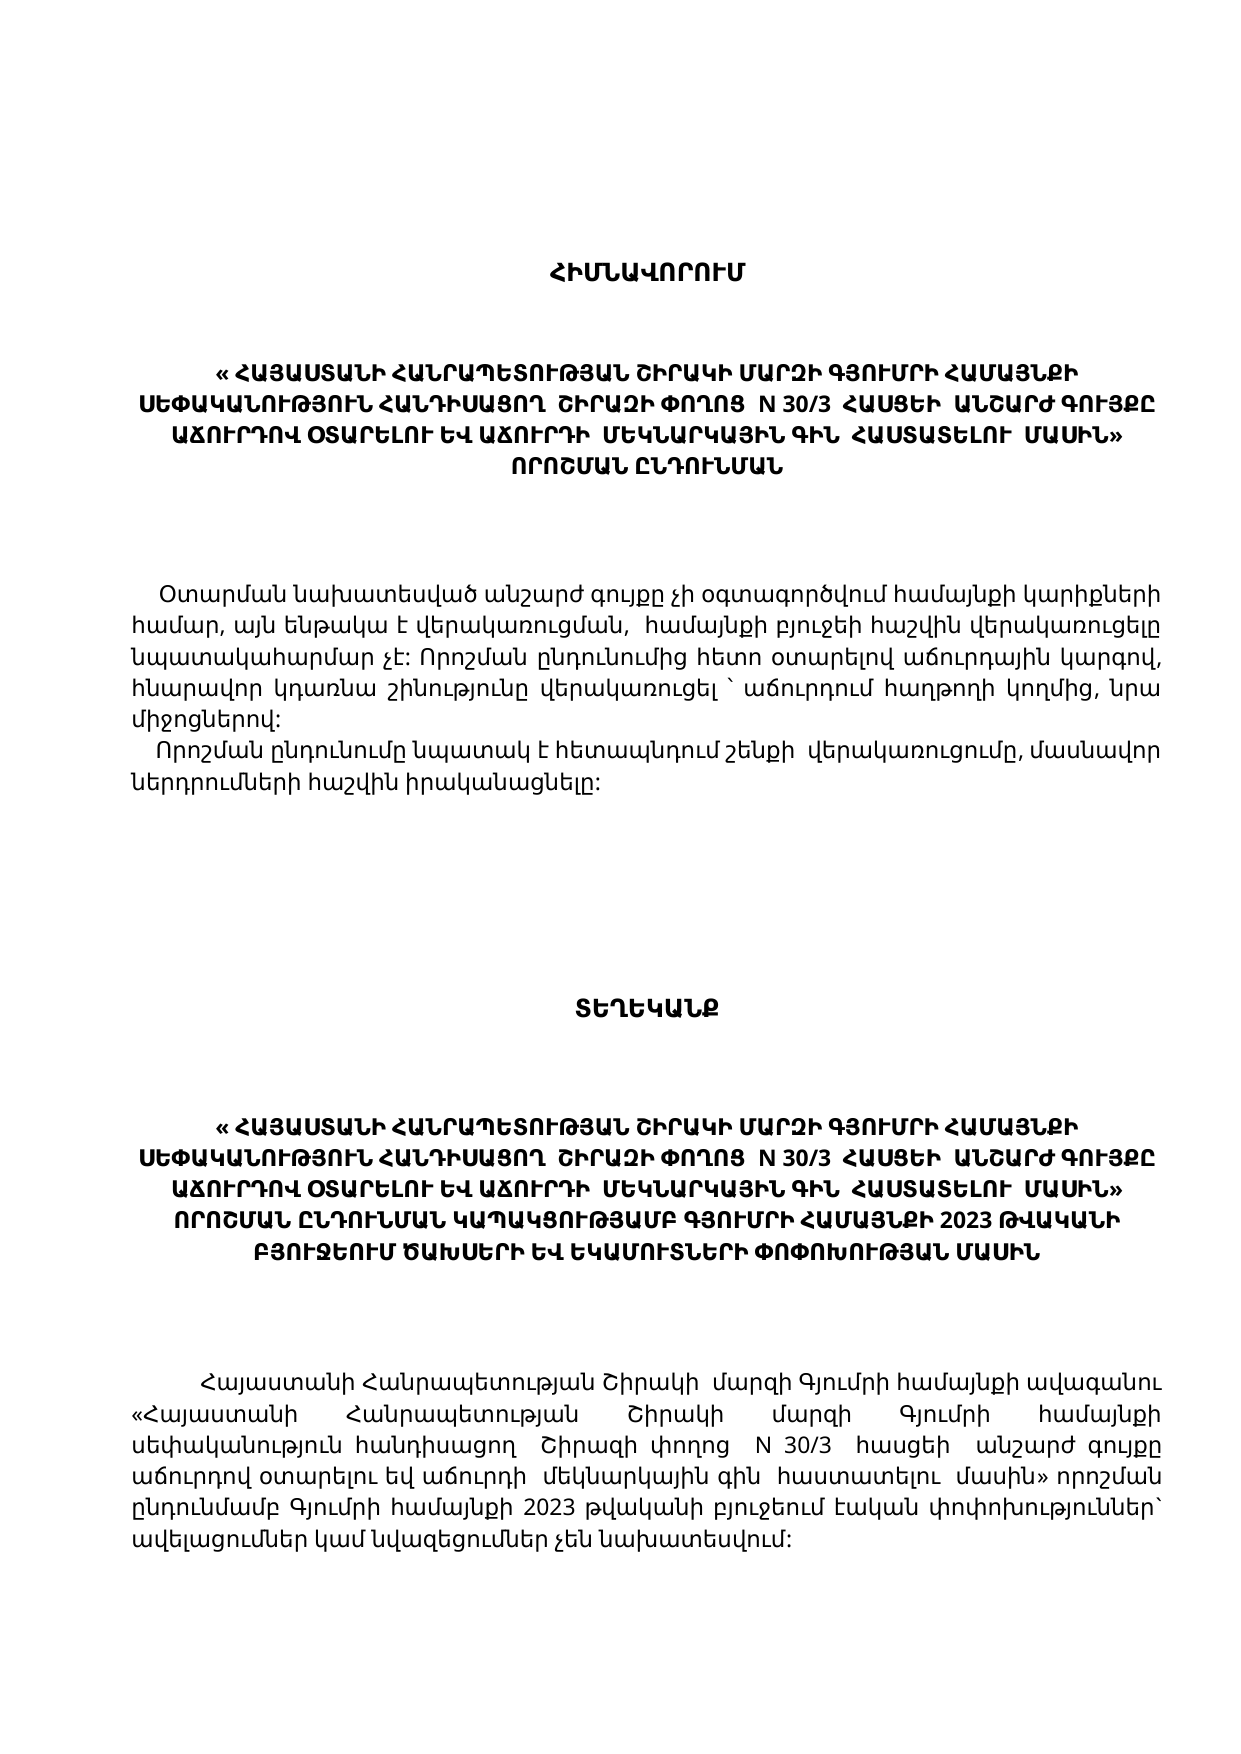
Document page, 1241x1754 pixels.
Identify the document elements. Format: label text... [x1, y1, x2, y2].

text Հայաստանի Հանրապետության Շիրակի մարզի Գյումրի համայնքի ավագանու «Հայաստանի Հանրապետության Շիրակի մարզի Գյումրի համայնքի սեփականություն հանդիսացող Շիրազի փողոց N 30/3 հասցեի անշարժ գույքը աճուրդով օտարելու եվ աճուրդի մեկնարկային գին հաստատելու մասին» որոշման ընդունմամբ Գյումրի համայնքի 2023 թվականի բյուջեում էական փոփոխություններ` ավելացումներ կամ նվազեցումներ չեն նախատեսվում: [131, 1366, 1162, 1554]
text Օտարման նախատեսված անշարժ գույքը չի օգտագործվում համայնքի կարիքների համար, այն ենթակա է վերակառուցման, համայնքի բյուջեի հաշվին վերակառուցելը նպատակահարմար չէ: Որոշման ընդունումից հետո օտարելով աճուրդային կարգով, հնարավոր կդառնա շինությունը վերակառուցել ՝ աճուրդում հաղթողի կողմից, նրա միջոցներով: [131, 578, 1162, 734]
text « ՀԱՅԱՍՏԱՆԻ ՀԱՆՐԱՊԵՏՈՒԹՅԱՆ ՇԻՐԱԿԻ ՄԱՐԶԻ ԳՅՈՒՄՐԻ ՀԱՄԱՅՆՔԻ ՍԵՓԱԿԱՆՈՒԹՅՈՒՆ ՀԱՆԴԻՍԱՑՈՂ ՇԻՐԱԶԻ ՓՈՂՈՑ N 30/3 ՀԱՍՑԵԻ ԱՆՇԱՐԺ ԳՈՒՅՔԸ ԱՃՈՒՐԴՈՎ ՕՏԱՐԵԼՈՒ ԵՎ ԱՃՈՒՐԴԻ ՄԵԿՆԱՐԿԱՅԻՆ ԳԻՆ ՀԱՍՏԱՏԵԼՈՒ ՄԱՍԻՆ» ՈՐՈՇՄԱՆ ԸՆԴՈՒՆՄԱՆ [131, 357, 1162, 482]
text ՏԵՂԵԿԱՆՔ [131, 990, 1162, 1024]
text Որոշման ընդունումը նպատակ է հետապնդում շենքի վերակառուցումը, մասնավոր ներդրումների հաշվին իրականացնելը: [131, 734, 1162, 797]
text ՀԻՄՆԱՎՈՐՈՒՄ [131, 254, 1162, 288]
text « ՀԱՅԱՍՏԱՆԻ ՀԱՆՐԱՊԵՏՈՒԹՅԱՆ ՇԻՐԱԿԻ ՄԱՐԶԻ ԳՅՈՒՄՐԻ ՀԱՄԱՅՆՔԻ ՍԵՓԱԿԱՆՈՒԹՅՈՒՆ ՀԱՆԴԻՍԱՑՈՂ ՇԻՐԱԶԻ ՓՈՂՈՑ N 30/3 ՀԱՍՑԵԻ ԱՆՇԱՐԺ ԳՈՒՅՔԸ ԱՃՈՒՐԴՈՎ ՕՏԱՐԵԼՈՒ ԵՎ ԱՃՈՒՐԴԻ ՄԵԿՆԱՐԿԱՅԻՆ ԳԻՆ ՀԱՍՏԱՏԵԼՈՒ ՄԱՍԻՆ» ՈՐՈՇՄԱՆ ԸՆԴՈՒՆՄԱՆ ԿԱՊԱԿՑՈՒԹՅԱՄԲ ԳՅՈՒՄՐԻ ՀԱՄԱՅՆՔԻ 2023 ԹՎԱԿԱՆԻ ԲՅՈՒՋԵՈՒՄ ԾԱԽՍԵՐԻ ԵՎ ԵԿԱՄՈՒՏՆԵՐԻ ՓՈՓՈԽՈՒԹՅԱՆ ՄԱՍԻՆ [131, 1111, 1162, 1267]
